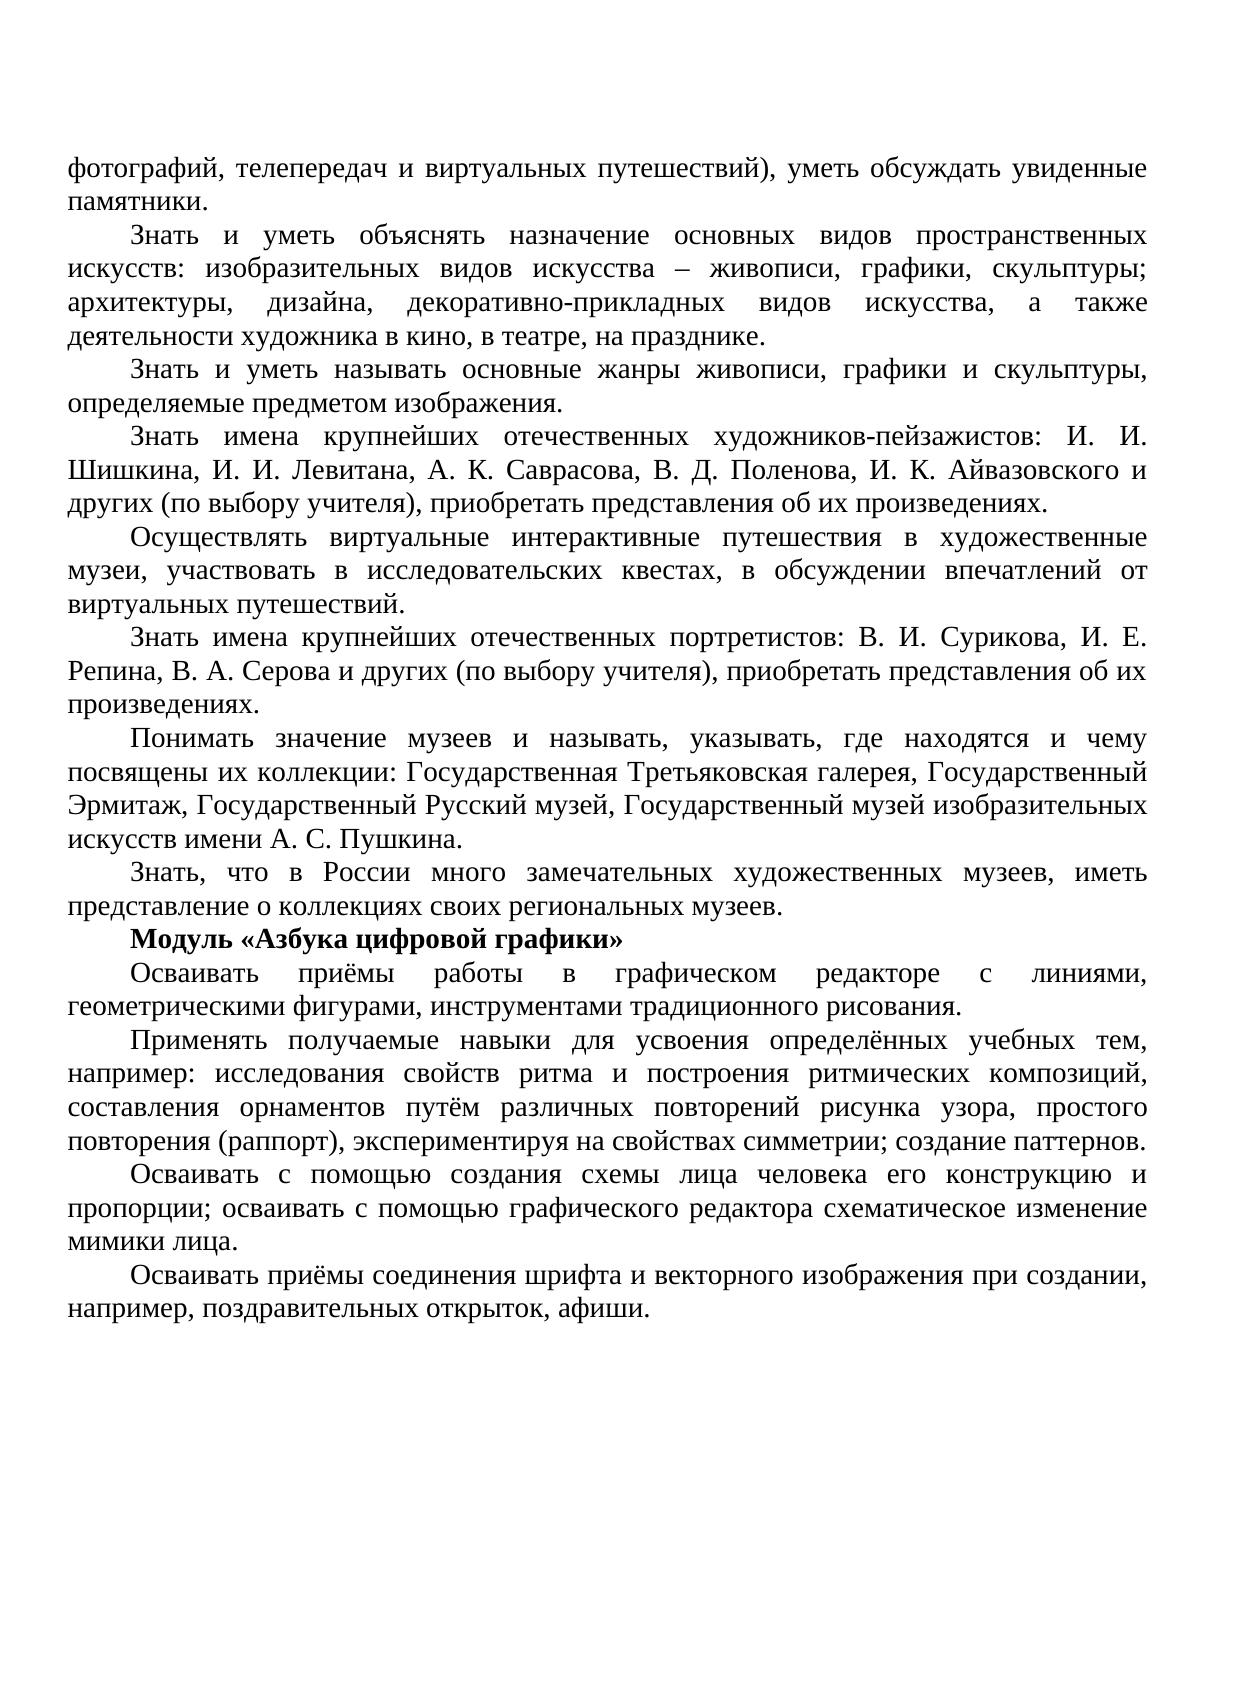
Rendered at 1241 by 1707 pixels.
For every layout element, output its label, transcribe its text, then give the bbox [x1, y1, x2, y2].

text Знать и уметь называть основные жанры живописи, графики и скульптуры, определяемые предметом изображения. [67, 351, 1148, 418]
text Знать, что в России много замечательных художественных музеев, иметь представление о коллекциях своих региональных музеев. [67, 854, 1148, 921]
text Осваивать приёмы работы в графическом редакторе с линиями, геометрическими фигурами, инструментами традиционного рисования. [67, 955, 1148, 1022]
text Применять получаемые навыки для усвоения определённых учебных тем, например: исследования свойств ритма и построения ритмических композиций, составления орнаментов путём различных повторений рисунка узора, простого повторения (раппорт), экспериментируя на свойствах симметрии; создание паттернов. [67, 1022, 1148, 1156]
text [67, 150, 1148, 217]
text Знать имена крупнейших отечественных портретистов: В. И. Сурикова, И. Е. Репина, В. А. Серова и других (по выбору учителя), приобретать представления об их произведениях. [67, 619, 1148, 720]
text Осуществлять виртуальные интерактивные путешествия в художественные музеи, участвовать в исследовательских квестах, в обсуждении впечатлений от виртуальных путешествий. [67, 519, 1148, 619]
text Понимать значение музеев и называть, указывать, где находятся и чему посвящены их коллекции: Государственная Третьяковская галерея, Государственный Эрмитаж, Государственный Русский музей, Государственный музей изобразительных искусств имени А. С. Пушкина. [67, 720, 1148, 854]
text Знать и уметь объяснять назначение основных видов пространственных искусств: изобразительных видов искусства – живописи, графики, скульптуры; архитектуры, дизайна, декоративно-прикладных видов искусства, а также деятельности художника в кино, в театре, на празднике. [67, 217, 1148, 351]
text Знать имена крупнейших отечественных художников-пейзажистов: И. И. Шишкина, И. И. Левитана, А. К. Саврасова, В. Д. Поленова, И. К. Айвазовского и других (по выбору учителя), приобретать представления об их произведениях. [67, 418, 1148, 519]
text Модуль «Азбука цифровой графики» [67, 921, 1148, 955]
text Осваивать с помощью создания схемы лица человека его конструкцию и пропорции; осваивать с помощью графического редактора схематическое изменение мимики лица. [67, 1156, 1148, 1257]
text Осваивать приёмы соединения шрифта и векторного изображения при создании, например, поздравительных открыток, афиши. [67, 1257, 1148, 1324]
